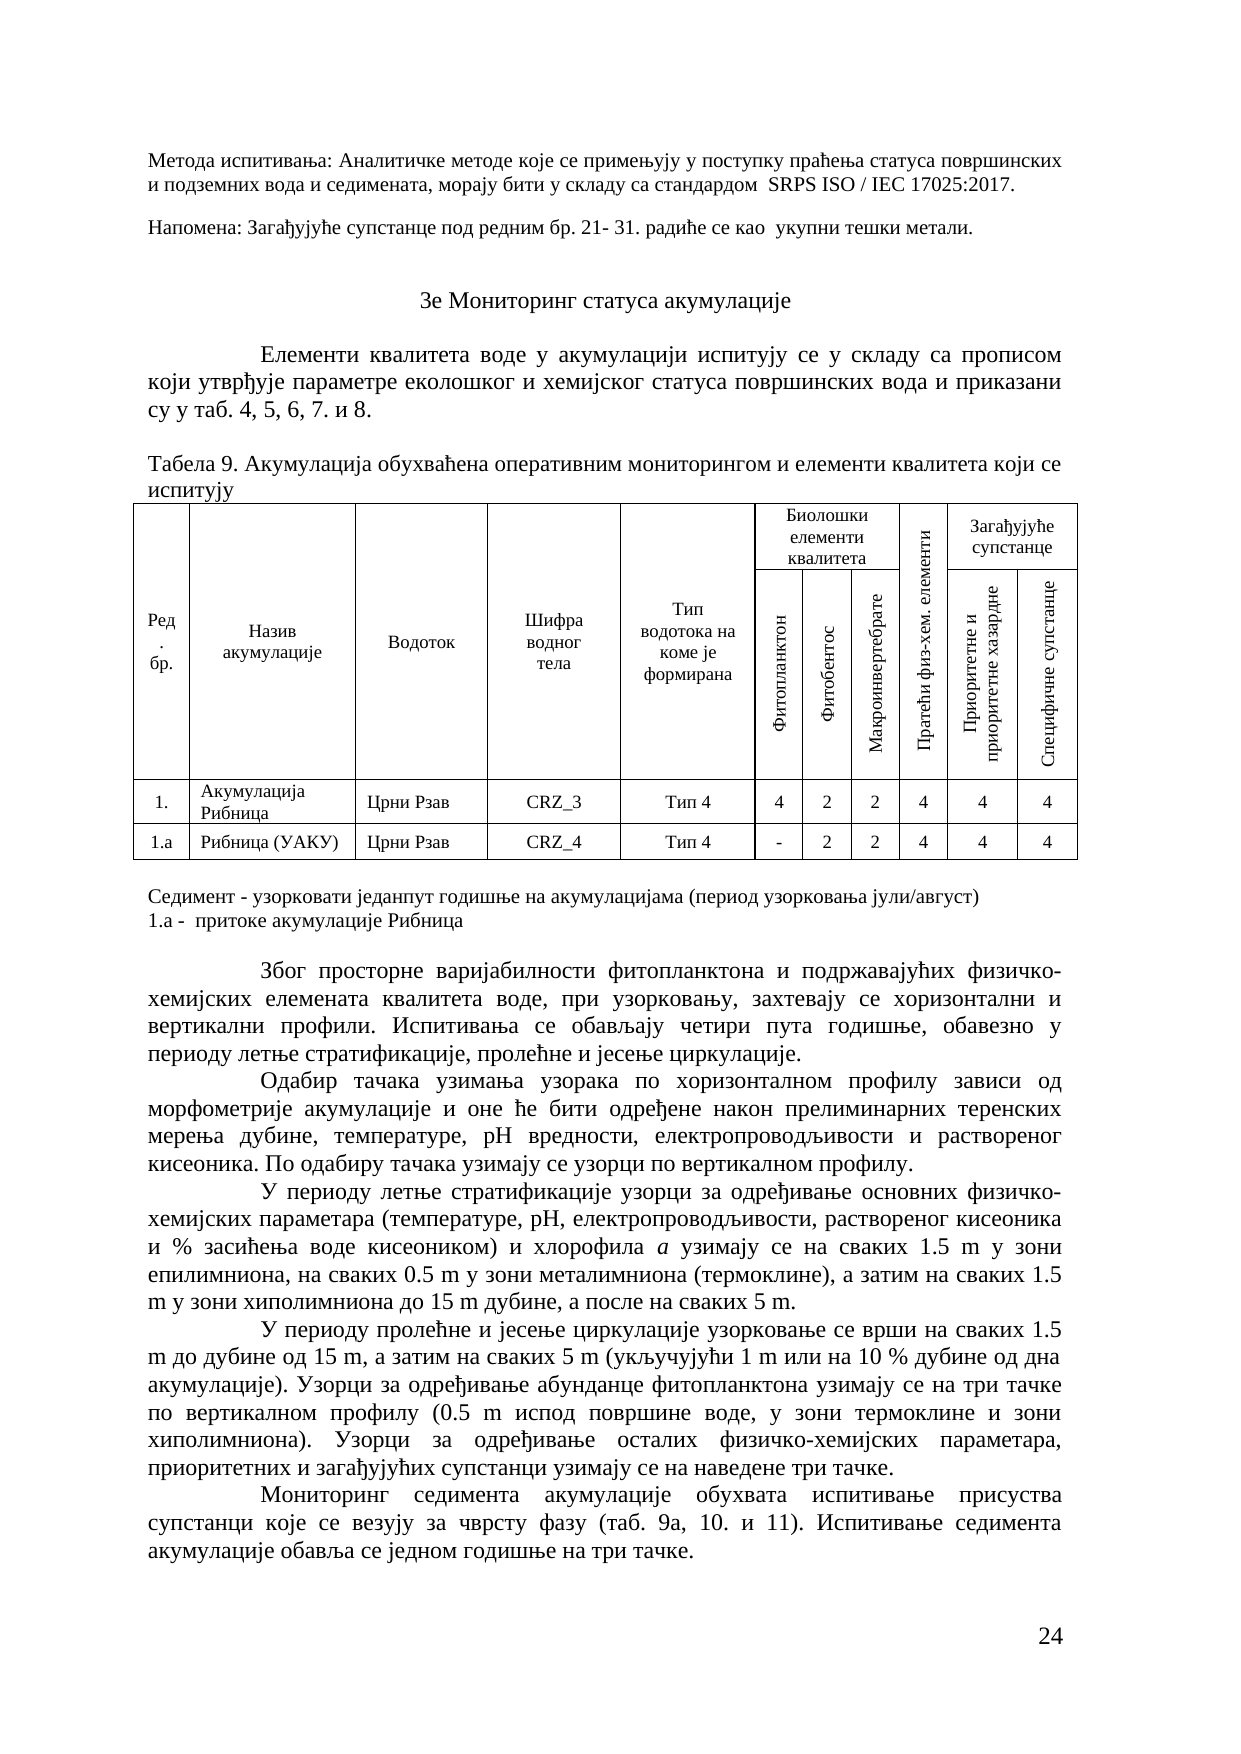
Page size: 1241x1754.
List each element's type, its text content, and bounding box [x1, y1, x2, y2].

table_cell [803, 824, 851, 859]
text Одабир тачака узимања узорака по хоризонталном профилу зависи од морфометрије акумулације и оне ће бити одређене након прелиминарних теренских мерења дубине, температуре, pH вредности, електропроводљивости и раствореног кисеоника. По одабиру тачака узимају се узорци по вертикалном профилу. [148, 1066, 1063, 1177]
text 1.а - притоке акумулације Рибница [148, 908, 1063, 932]
text Седимент - узорковати једанпут годишње на акумулацијама (период узорковања jули/aвгуст) [148, 884, 1063, 908]
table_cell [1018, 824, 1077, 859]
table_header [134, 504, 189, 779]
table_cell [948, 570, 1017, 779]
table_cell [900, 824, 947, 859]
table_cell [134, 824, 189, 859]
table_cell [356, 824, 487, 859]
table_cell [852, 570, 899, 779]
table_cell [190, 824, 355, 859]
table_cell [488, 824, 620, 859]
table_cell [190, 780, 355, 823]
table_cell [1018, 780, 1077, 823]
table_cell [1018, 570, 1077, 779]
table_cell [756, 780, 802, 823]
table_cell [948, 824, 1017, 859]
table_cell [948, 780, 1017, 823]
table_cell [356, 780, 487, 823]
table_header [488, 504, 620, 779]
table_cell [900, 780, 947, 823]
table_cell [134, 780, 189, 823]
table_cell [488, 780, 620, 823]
text Због просторне варијабилности фитопланктона и подржавајућих физичко-хемијских елемената квалитета воде, при узорковању, захтевају се хоризонтални и вертикални профили. Испитивања се обављају четири пута годишње, обавезно у периоду летње стратификације, пролећне и јесење циркулације. [148, 956, 1063, 1066]
text 3е Мониторинг статуса акумулације [148, 286, 1063, 313]
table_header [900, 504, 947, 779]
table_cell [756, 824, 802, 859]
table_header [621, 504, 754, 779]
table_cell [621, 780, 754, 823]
text У периоду пролећне и јесење циркулације узорковање се врши на сваких 1.5 m до дубине од 15 m, а затим на сваких 5 m (укључујући 1 m или на 10 % дубине од дна акумулације). Узорци за одређивање абунданце фитопланктона узимају се на три тачке по вертикалном профилу (0.5 m испод површине воде, у зони термоклине и зони хиполимниона). Узорци за одређивање осталих физичко-хемијских параметара, приоритетних и загађујућих супстанци узимају се на наведене три тачке. [148, 1315, 1063, 1480]
text Табела 9. Акумулацијa обухваћенa оперативним мониторингом и елементи квалитета који се испитују [148, 450, 1063, 503]
text Напомена: Загађујуће супстанце под редним бр. 21- 31. радиће се као укупни тешки метали. [148, 215, 1063, 239]
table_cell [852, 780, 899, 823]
text Елементи квалитета воде у акумулацији испитују се у складу са прописом који утврђује параметре еколошког и хемијског статуса површинских вода и приказани су у таб. 4, 5, 6, 7. и 8. [148, 340, 1063, 423]
text У периоду летње стратификације узорци за одређивање основних физичко-хемијских параметара (температуре, pH, електропроводљивости, раствореног кисеоника и % засићења воде кисеоником) и хлорофила а узимају се на сваких 1.5 m у зони епилимниона, на сваких 0.5 m у зони металимниона (термоклине), а затим на сваких 1.5 m у зони хиполимниона до 15 m дубине, а после на сваких 5 m. [148, 1177, 1063, 1315]
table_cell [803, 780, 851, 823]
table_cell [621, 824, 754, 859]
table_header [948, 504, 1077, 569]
text Мониторинг седимента акумулације обухвата испитивање присуства супстанци које се везују за чврсту фазу (таб. 9а, 10. и 11). Испитивање седимента акумулације обавља се једном годишње на три тачке. [148, 1480, 1063, 1563]
text Метода испитивања: Аналитичке методе које се примењују у поступку праћења статуса површинских и подземних вода и седимената, морају бити у складу са стандардом SRPS ISO / IEC 17025:2017. [148, 148, 1063, 196]
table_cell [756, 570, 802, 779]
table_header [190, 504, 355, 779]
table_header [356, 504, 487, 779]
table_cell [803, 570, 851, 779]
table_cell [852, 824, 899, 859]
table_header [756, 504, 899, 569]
